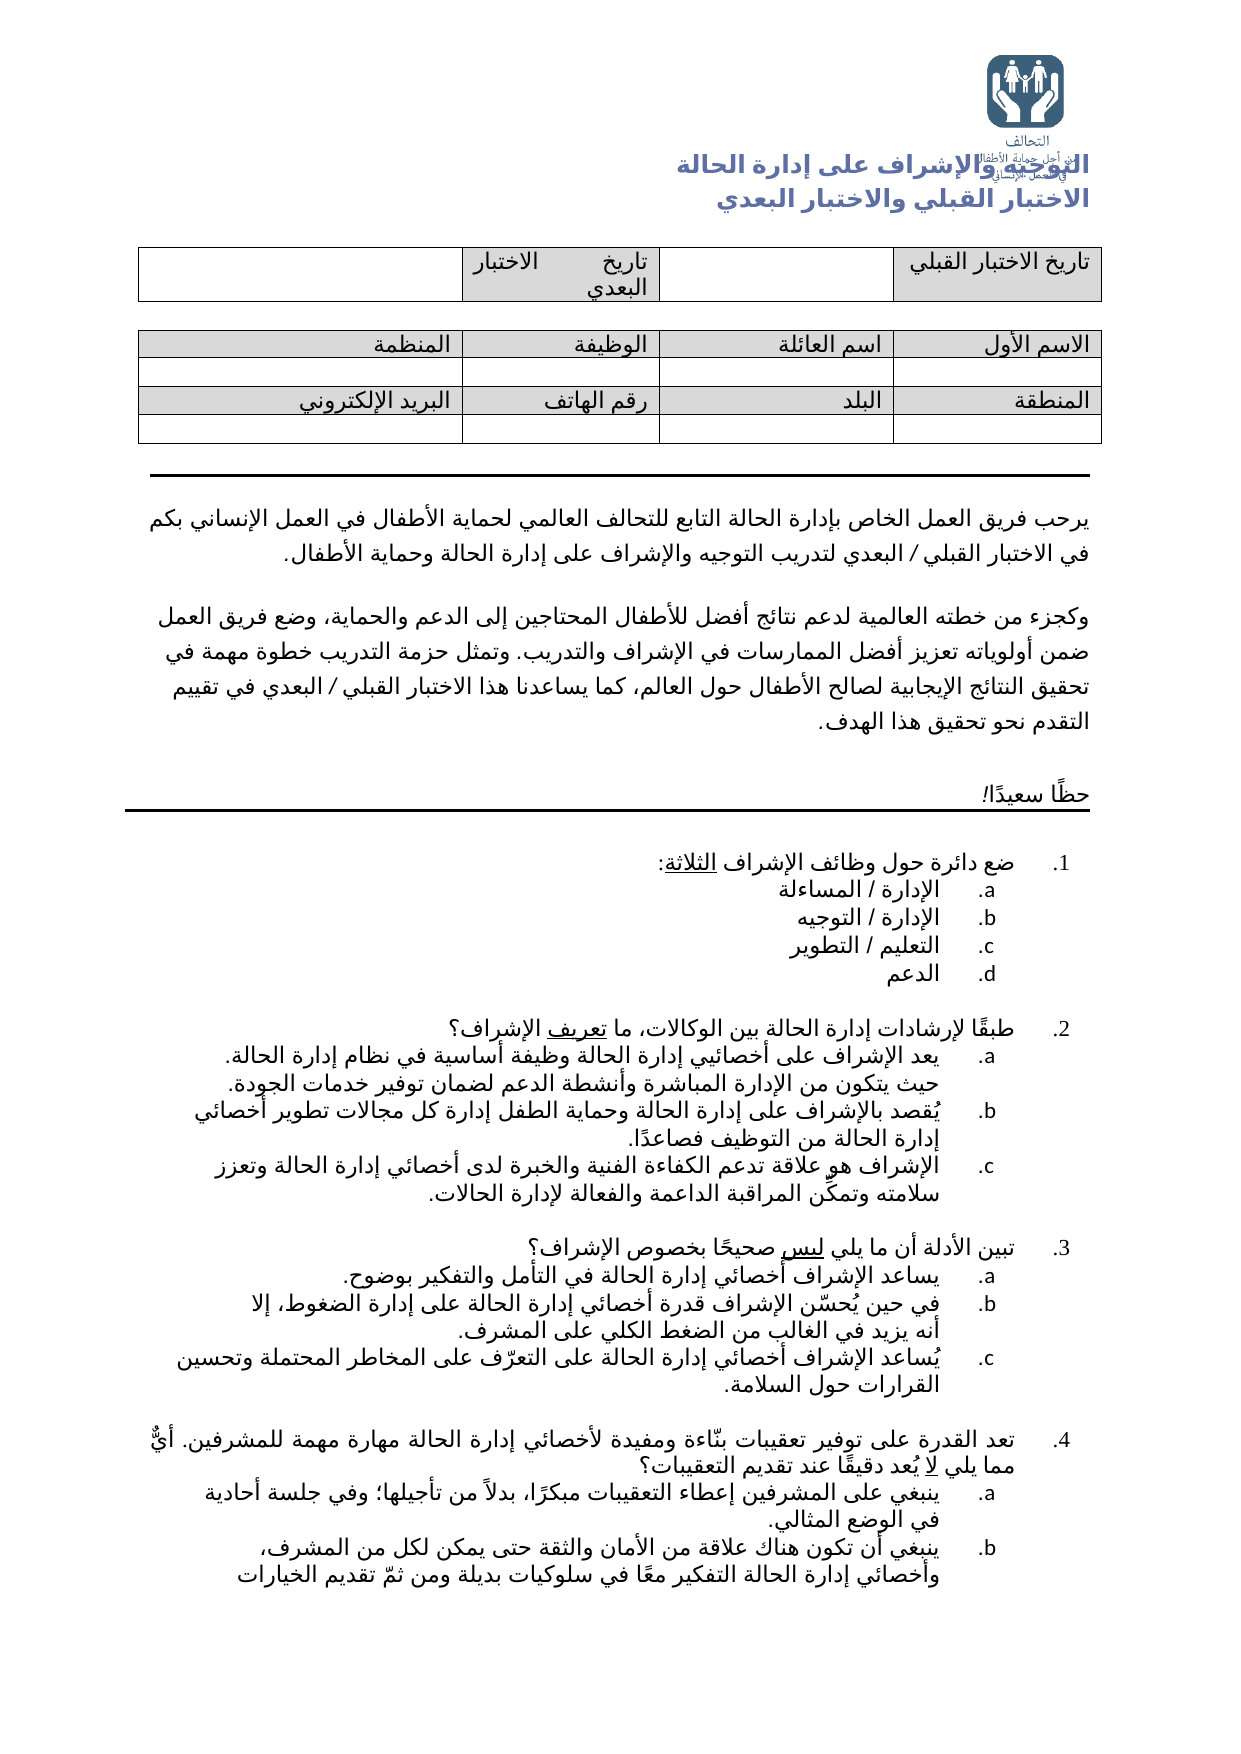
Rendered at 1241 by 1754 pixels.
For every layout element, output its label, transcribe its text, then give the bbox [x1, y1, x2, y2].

table_cell [894, 415, 1101, 443]
table_header المنظمة [139, 331, 462, 357]
list تعد القدرة على توفير تعقيبات بنّاءة ومفيدة لأخصائي إدارة الحالة مهارة مهمة للمشرفين. أيٌّ مما يلي لا يُعد دقيقًا عند تقديم التعقيبات؟ [150, 1426, 1053, 1478]
table_cell البلد [660, 387, 893, 414]
list تبين الأدلة أن ما يلي ليس صحيحًا بخصوص الإشراف؟ [150, 1234, 1053, 1261]
list الإدارة / المساءلة [150, 875, 978, 903]
list في حين يُحسّن الإشراف قدرة أخصائي إدارة الحالة على إدارة الضغوط، إلا أنه يزيد في الغالب من الضغط الكلي على المشرف. [228, 1289, 978, 1343]
table_header [660, 248, 893, 301]
list ضع دائرة حول وظائف الإشراف الثلاثة: [150, 849, 1053, 875]
list الدعم [150, 959, 978, 987]
text التوجيه والإشراف على إدارة الحالة [150, 150, 1090, 179]
list يُقصد بالإشراف على إدارة الحالة وحماية الطفل إدارة كل مجالات تطوير أخصائي إدارة الحالة من التوظيف فصاعدًا. [189, 1096, 978, 1151]
table_header الاسم الأول [894, 331, 1101, 357]
list الإشراف هو علاقة تدعم الكفاءة الفنية والخبرة لدى أخصائي إدارة الحالة وتعزز سلامته وتمكِّن المراقبة الداعمة والفعالة لإدارة الحالات. [189, 1151, 978, 1206]
picture [965, 55, 1091, 185]
table_cell [463, 358, 659, 386]
list يُساعد الإشراف أخصائي إدارة الحالة على التعرّف على المخاطر المحتملة وتحسين القرارات حول السلامة. [153, 1343, 978, 1398]
text حظًا سعيدًا! [124, 781, 1090, 812]
table_header [139, 248, 462, 301]
table_cell [660, 415, 893, 443]
list الإدارة / التوجيه [150, 903, 978, 931]
table_cell البريد الإلكتروني [139, 387, 462, 414]
text الاختبار القبلي والاختبار البعدي [150, 184, 1090, 213]
table_cell [894, 358, 1101, 386]
list يعد الإشراف على أخصائيي إدارة الحالة وظيفة أساسية في نظام إدارة الحالة. حيث يتكون من الإدارة المباشرة وأنشطة الدعم لضمان توفير خدمات الجودة. [189, 1042, 978, 1096]
table_cell [139, 415, 462, 443]
table_cell [660, 358, 893, 386]
list يساعد الإشراف أخصائي إدارة الحالة في التأمل والتفكير بوضوح. [150, 1261, 978, 1289]
table_cell المنطقة [894, 387, 1101, 414]
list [189, 1533, 978, 1587]
table_header الوظيفة [463, 331, 659, 357]
table_cell [463, 415, 659, 443]
list طبقًا لإرشادات إدارة الحالة بين الوكالات، ما تعريف الإشراف؟ [150, 1015, 1053, 1042]
table_cell [139, 358, 462, 386]
list ينبغي على المشرفين إعطاء التعقيبات مبكرًا، بدلاً من تأجيلها؛ وفي جلسة أحادية في الوضع المثالي. [189, 1478, 978, 1533]
table_header اسم العائلة [660, 331, 893, 357]
table_header تاريخ الاختبار القبلي [894, 248, 1101, 301]
text وكجزء من خطته العالمية لدعم نتائج أفضل للأطفال المحتاجين إلى الدعم والحماية، وضع فريق العمل ضمن أولوياته تعزيز أفضل الممارسات في الإشراف والتدريب. وتمثل حزمة التدريب خطوة مهمة في تحقيق النتائج الإيجابية لصالح الأطفال حول العالم، كما يساعدنا هذا الاختبار القبلي / البعدي في تقييم التقدم نحو تحقيق هذا الهدف. [124, 603, 1090, 735]
table_cell رقم الهاتف [463, 387, 659, 414]
text يرحب فريق العمل الخاص بإدارة الحالة التابع للتحالف العالمي لحماية الأطفال في العمل الإنساني بكم في الاختبار القبلي / البعدي لتدريب التوجيه والإشراف على إدارة الحالة وحماية الأطفال. [124, 505, 1090, 566]
table_header تاريخ الاختبار البعدي [463, 248, 659, 301]
list التعليم / التطوير [150, 931, 978, 959]
